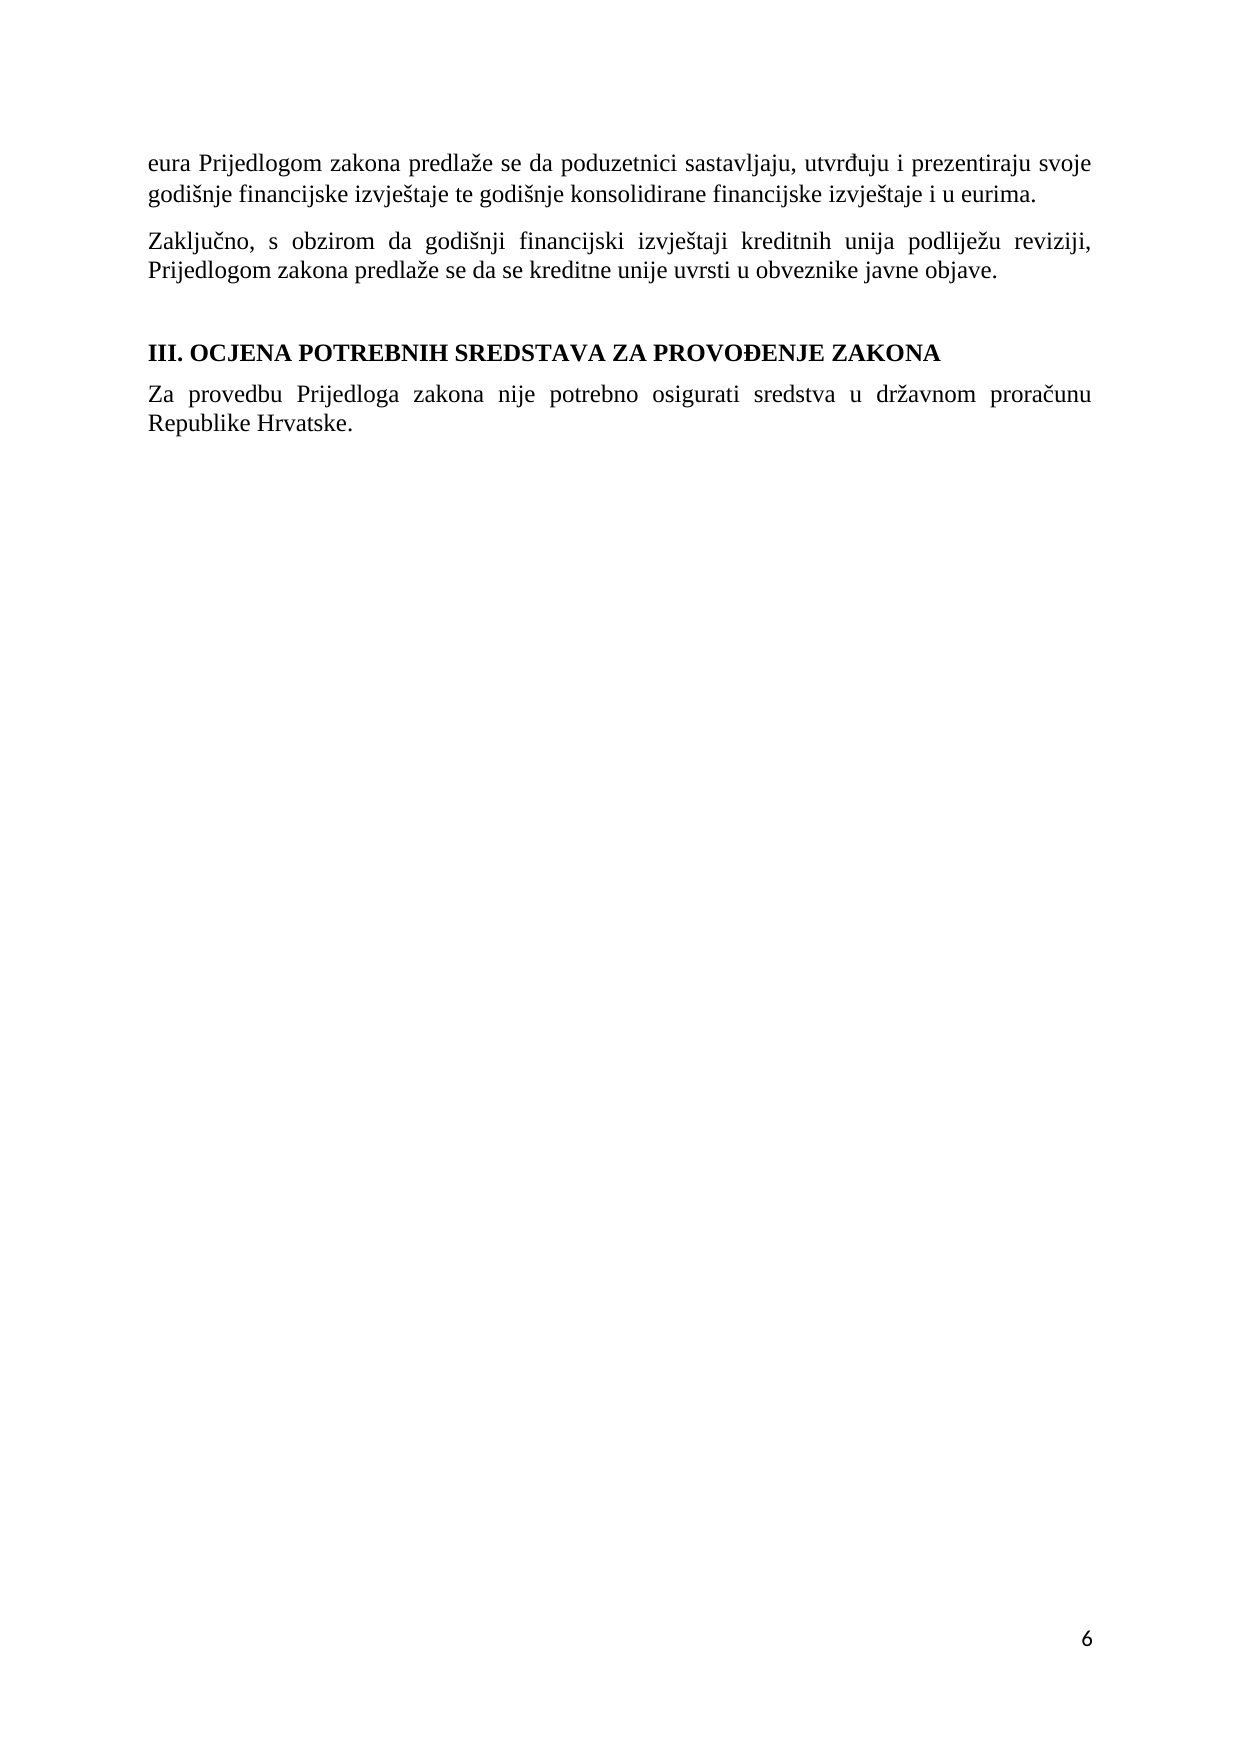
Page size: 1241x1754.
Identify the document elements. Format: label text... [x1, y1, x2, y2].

text III. OCJENA POTREBNIH SREDSTAVA ZA PROVOĐENJE ZAKONA [148, 338, 1093, 366]
text Za provedbu Prijedloga zakona nije potrebno osigurati sredstva u državnom proračunu Republike Hrvatske. [148, 379, 1093, 436]
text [148, 148, 1093, 207]
text Zaključno, s obzirom da godišnji financijski izvještaji kreditnih unija podliježu reviziji, Prijedlogom zakona predlaže se da se kreditne unije uvrsti u obveznike javne objave. [148, 226, 1093, 284]
